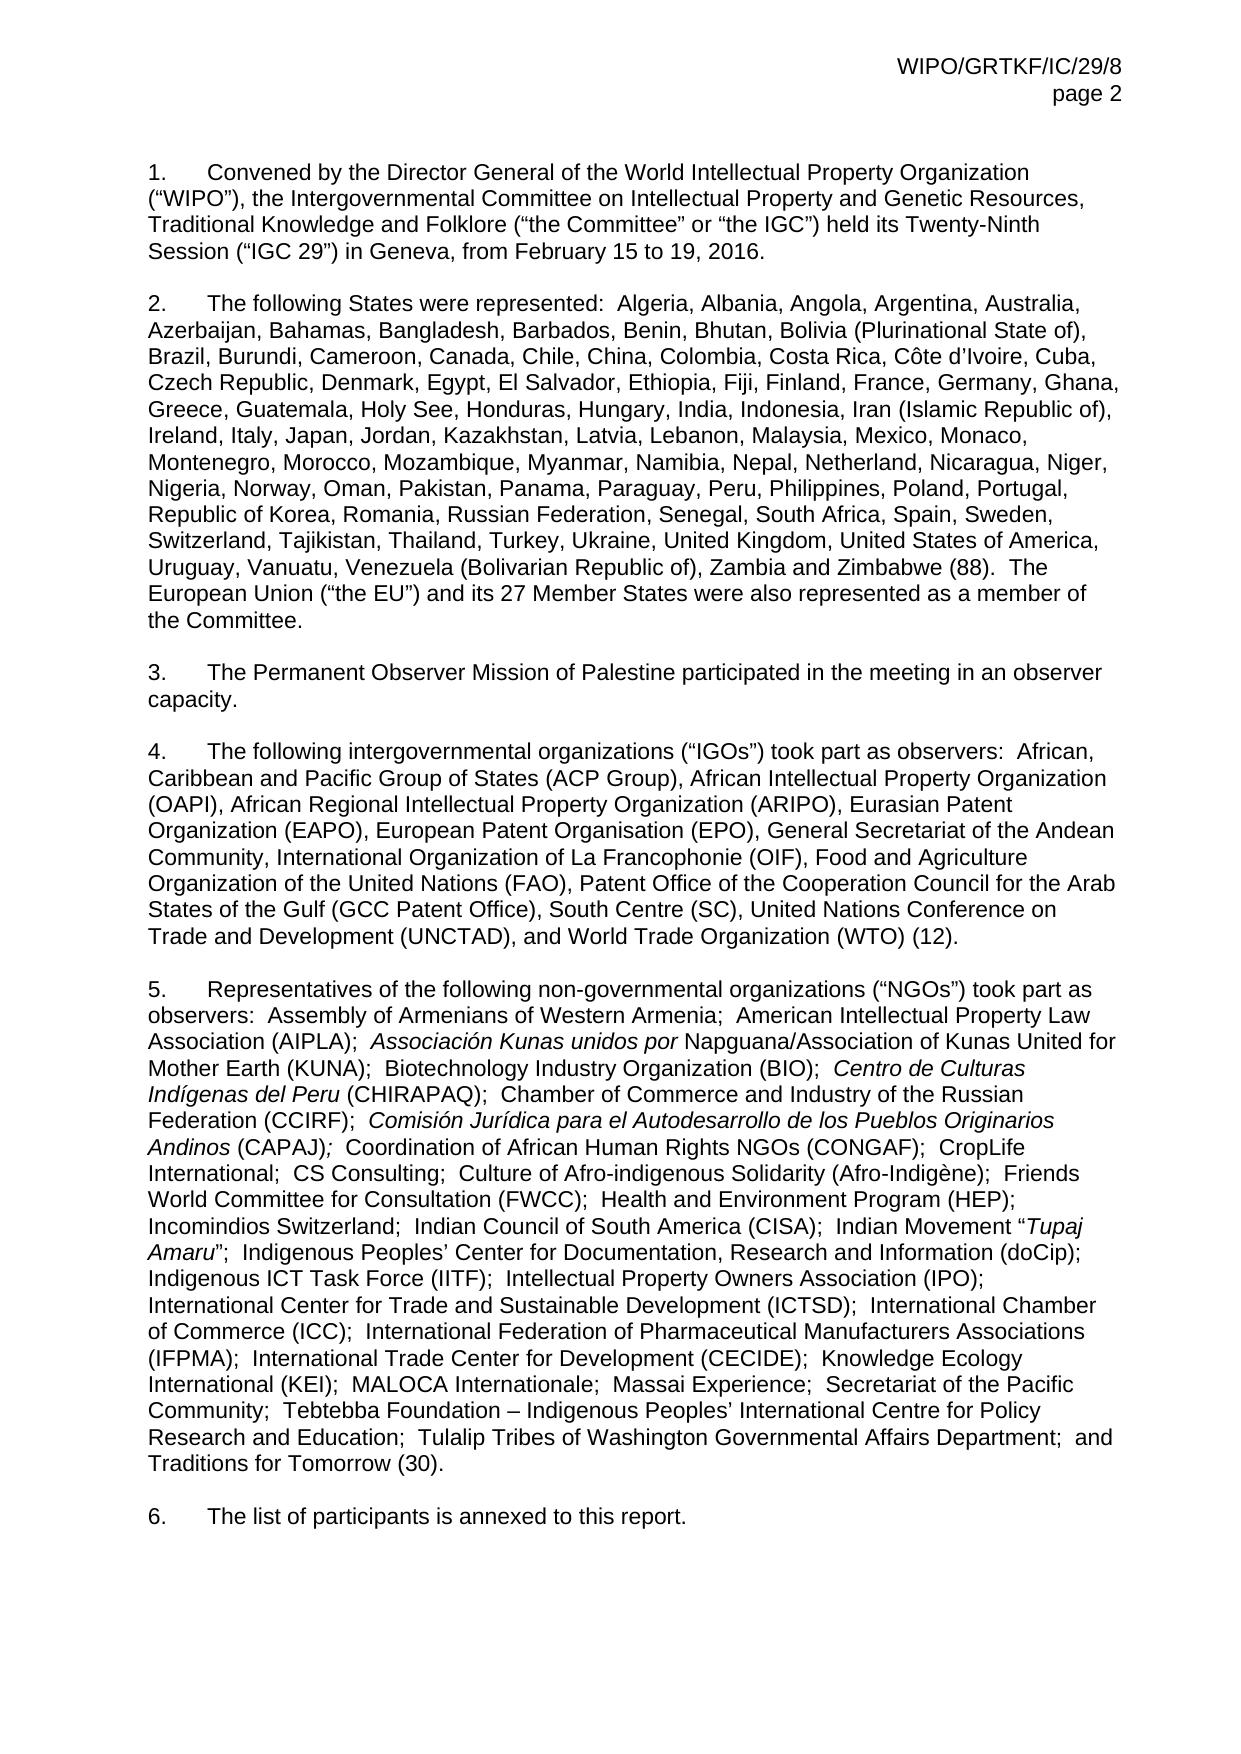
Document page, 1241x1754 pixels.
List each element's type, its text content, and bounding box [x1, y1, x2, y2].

list The following intergovernmental organizations (“IGOs”) took part as observers: African, Caribbean and Pacific Group of States (ACP Group), African Intellectual Property Organization (OAPI), African Regional Intellectual Property Organization (ARIPO), Eurasian Patent Organization (EAPO), European Patent Organisation (EPO), General Secretariat of the Andean Community, International Organization of La Francophonie (OIF), Food and Agriculture Organization of the United Nations (FAO), Patent Office of the Cooperation Council for the Arab States of the Gulf (GCC Patent Office), South Centre (SC), United Nations Conference on Trade and Development (UNCTAD), and World Trade Organization (WTO) (12). [148, 738, 1122, 949]
list Convened by the Director General of the World Intellectual Property Organization (“WIPO”), the Intergovernmental Committee on Intellectual Property and Genetic Resources, Traditional Knowledge and Folklore (“the Committee” or “the IGC”) held its Twenty-Ninth Session (“IGC 29”) in Geneva, from February 15 to 19, 2016. [148, 158, 1122, 264]
list The list of participants is annexed to this report. [148, 1503, 1122, 1529]
list Representatives of the following non-governmental organizations (“NGOs”) took part as observers: Assembly of Armenians of Western Armenia; American Intellectual Property Law Association (AIPLA); Associación Kunas unidos por Napguana/Association of Kunas United for Mother Earth (KUNA); Biotechnology Industry Organization (BIO); Centro de Culturas Indígenas del Peru (CHIRAPAQ); Chamber of Commerce and Industry of the Russian Federation (CCIRF); Comisión Jurídica para el Autodesarrollo de los Pueblos Originarios Andinos (CAPAJ); Coordination of African Human Rights NGOs (CONGAF); CropLife International; CS Consulting; Culture of Afro-indigenous Solidarity (Afro-Indigène); Friends World Committee for Consultation (FWCC); Health and Environment Program (HEP); Incomindios Switzerland; Indian Council of South America (CISA); Indian Movement “Tupaj Amaru”; Indigenous Peoples’ Center for Documentation, Research and Information (doCip); Indigenous ICT Task Force (IITF); Intellectual Property Owners Association (IPO); International Center for Trade and Sustainable Development (ICTSD); International Chamber of Commerce (ICC); International Federation of Pharmaceutical Manufacturers Associations (IFPMA); International Trade Center for Development (CECIDE); Knowledge Ecology International (KEI); MALOCA Internationale; Massai Experience; Secretariat of the Pacific Community; Tebtebba Foundation – Indigenous Peoples’ International Centre for Policy Research and Education; Tulalip Tribes of Washington Governmental Affairs Department; and Traditions for Tomorrow (30). [148, 976, 1122, 1476]
list The following States were represented: Algeria, Albania, Angola, Argentina, Australia, Azerbaijan, Bahamas, Bangladesh, Barbados, Benin, Bhutan, Bolivia (Plurinational State of), Brazil, Burundi, Cameroon, Canada, Chile, China, Colombia, Costa Rica, Côte d’Ivoire, Cuba, Czech Republic, Denmark, Egypt, El Salvador, Ethiopia, Fiji, Finland, France, Germany, Ghana, Greece, Guatemala, Holy See, Honduras, Hungary, India, Indonesia, Iran (Islamic Republic of), Ireland, Italy, Japan, Jordan, Kazakhstan, Latvia, Lebanon, Malaysia, Mexico, Monaco, Montenegro, Morocco, Mozambique, Myanmar, Namibia, Nepal, Netherland, Nicaragua, Niger, Nigeria, Norway, Oman, Pakistan, Panama, Paraguay, Peru, Philippines, Poland, Portugal, Republic of Korea, Romania, Russian Federation, Senegal, South Africa, Spain, Sweden, Switzerland, Tajikistan, Thailand, Turkey, Ukraine, United Kingdom, United States of America, Uruguay, Vanuatu, Venezuela (Bolivarian Republic of), Zambia and Zimbabwe (88). The European Union (“the EU”) and its 27 Member States were also represented as a member of the Committee. [148, 290, 1122, 633]
list The Permanent Observer Mission of Palestine participated in the meeting in an observer capacity. [148, 659, 1122, 712]
